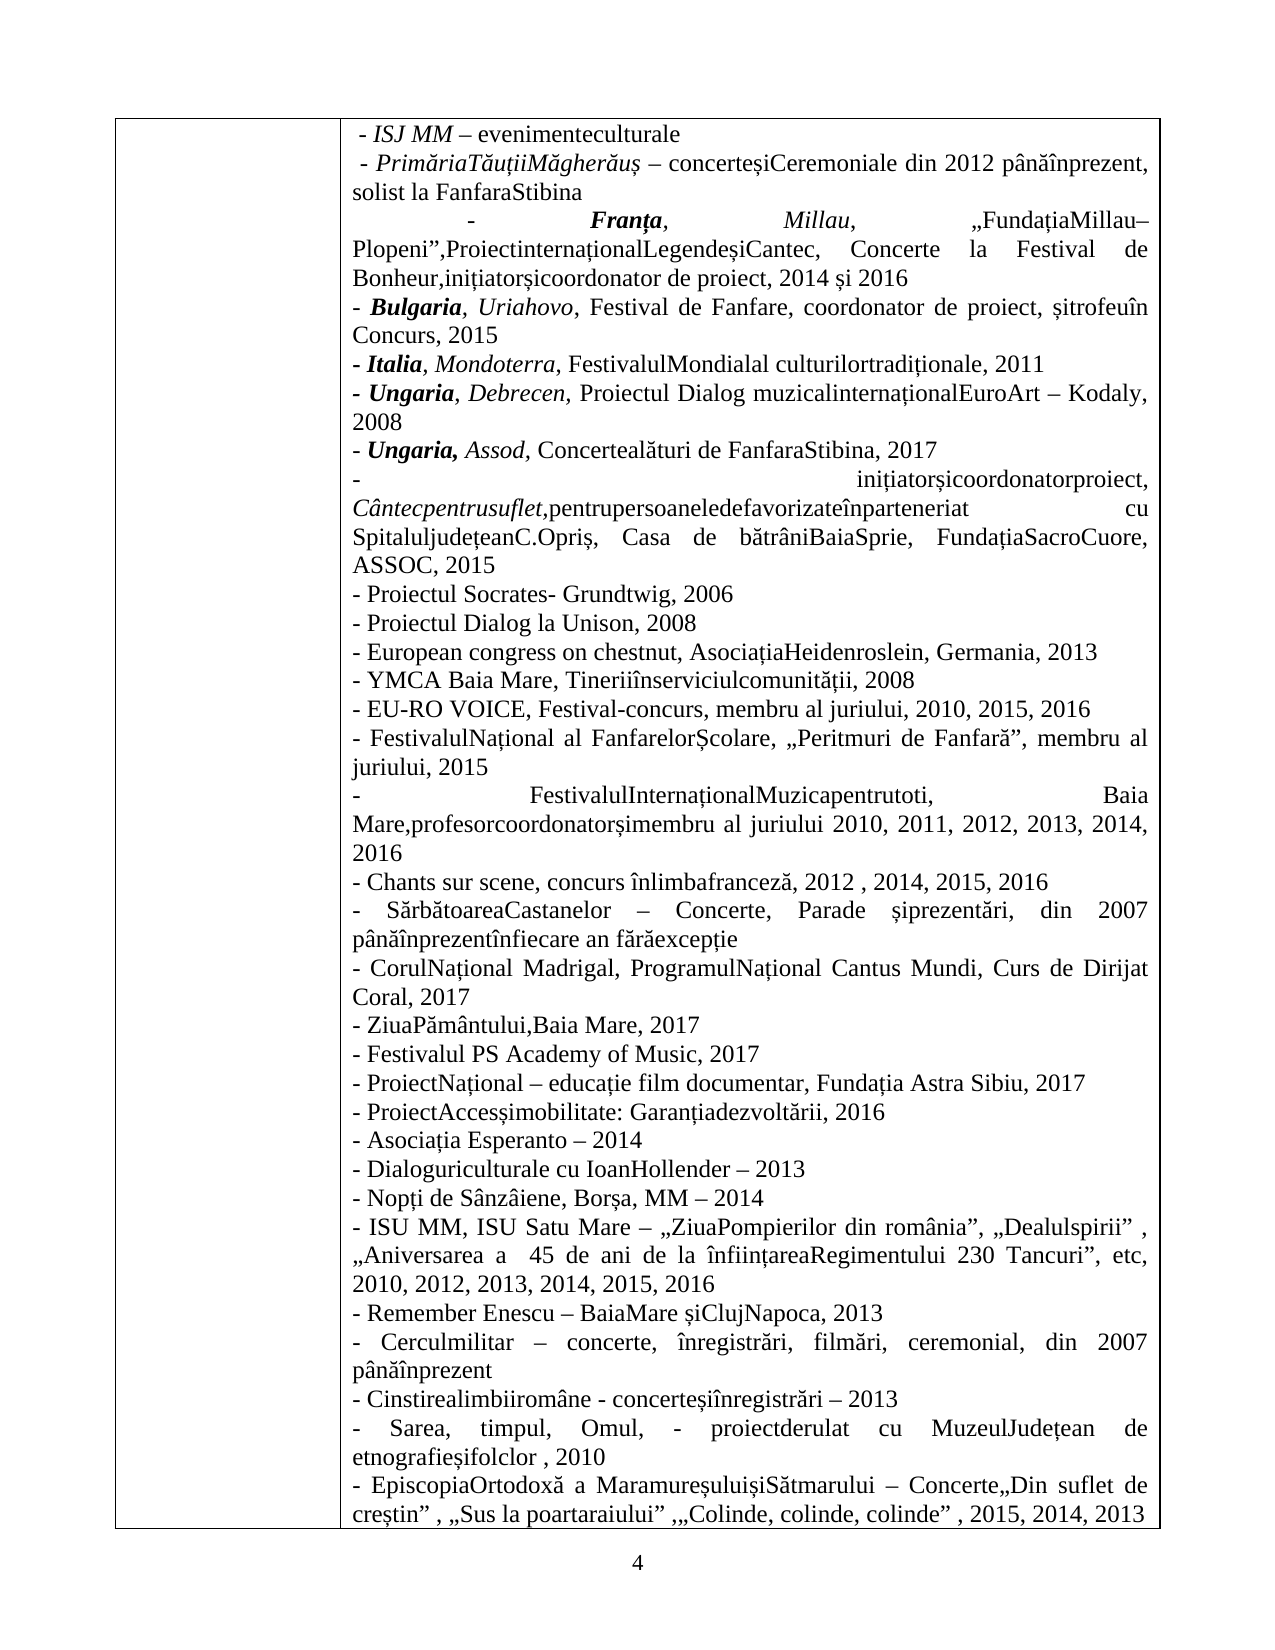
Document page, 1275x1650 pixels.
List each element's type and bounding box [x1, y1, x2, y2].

table_cell [341, 119, 1159, 1528]
table_cell [116, 119, 340, 1528]
